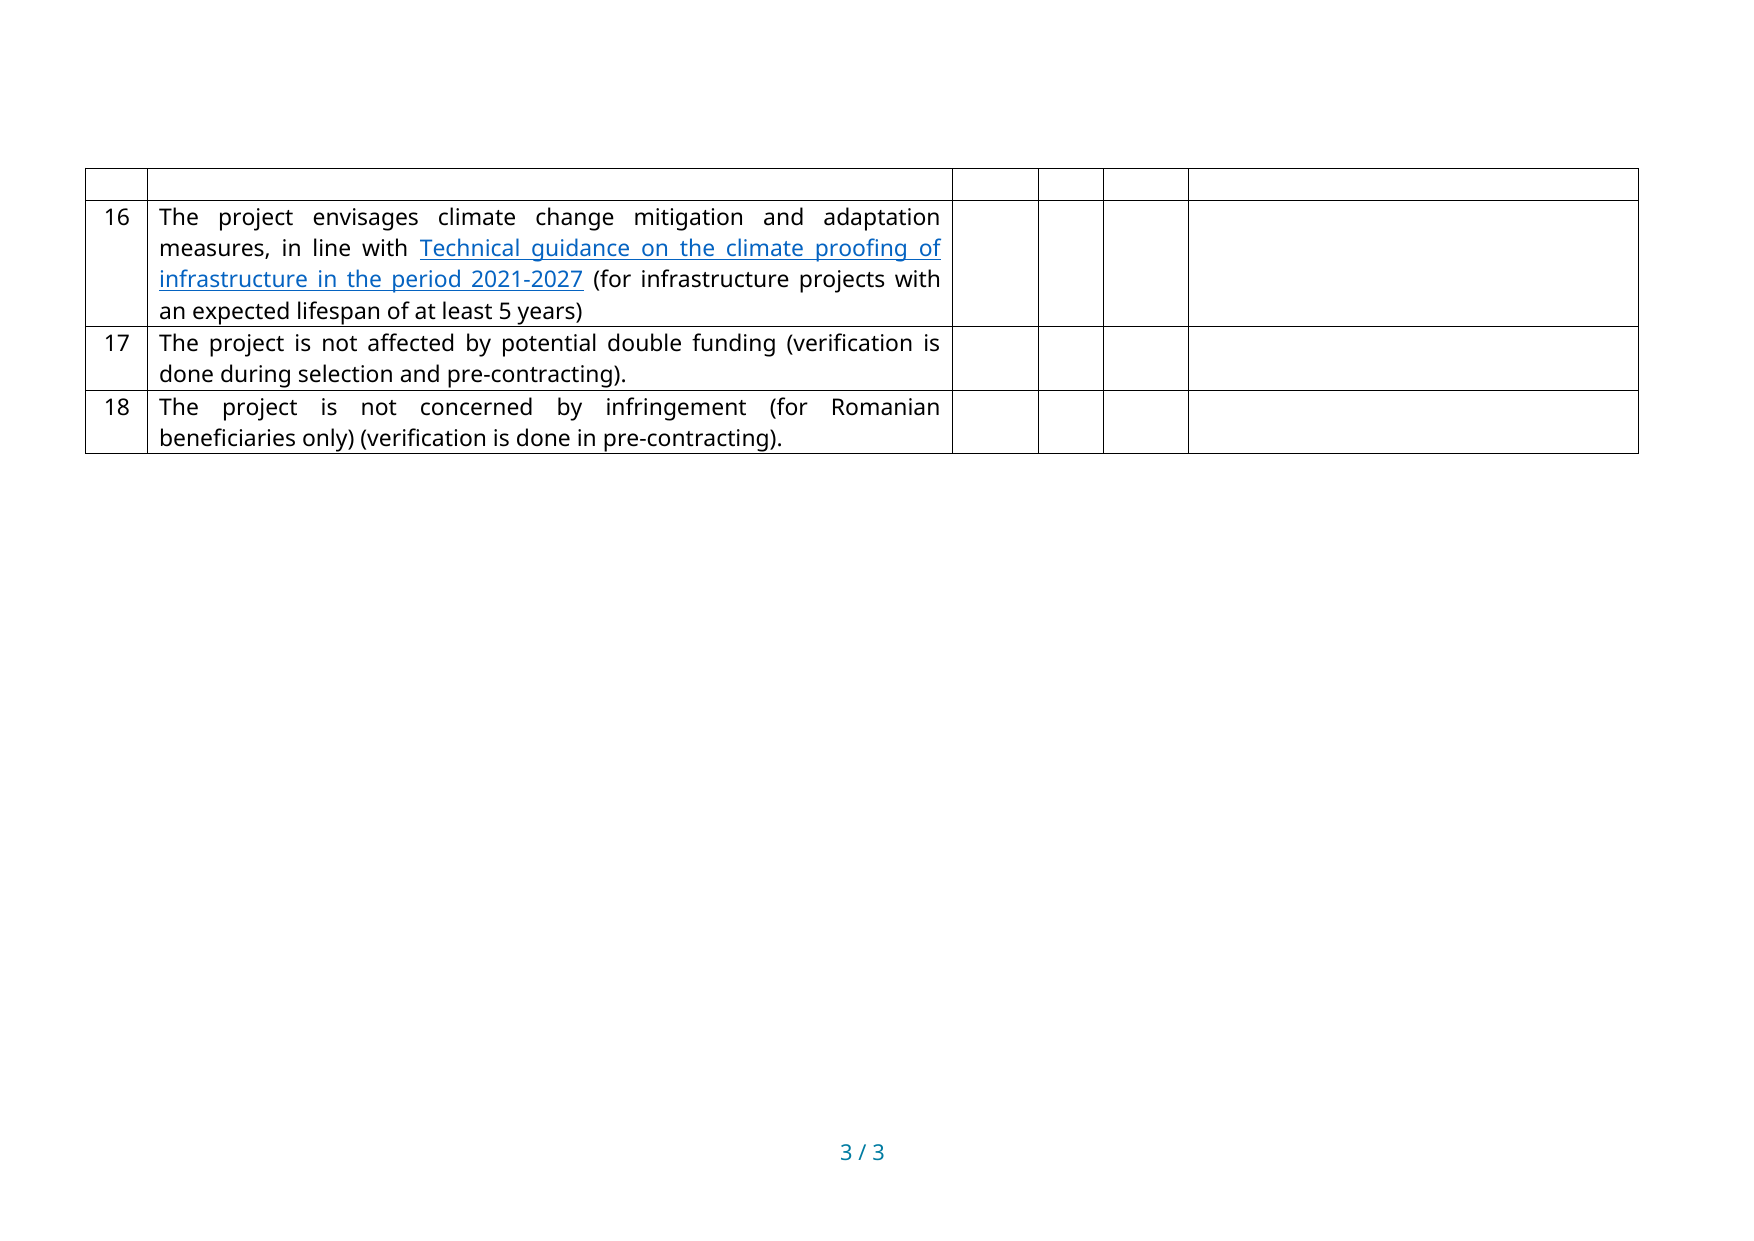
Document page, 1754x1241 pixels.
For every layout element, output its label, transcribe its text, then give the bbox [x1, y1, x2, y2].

table_cell [953, 327, 1038, 389]
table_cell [148, 169, 952, 200]
table_cell [1104, 201, 1188, 326]
table_cell [953, 391, 1038, 453]
table_cell 16 [86, 201, 147, 326]
table_cell [1189, 391, 1638, 453]
table_cell [1189, 327, 1638, 389]
table_cell The project is not concerned by infringement (for Romanian beneficiaries only) (verification is done in pre-contracting). [148, 391, 952, 453]
table_cell [1104, 391, 1188, 453]
table_cell [1039, 169, 1103, 200]
table_cell [1104, 169, 1188, 200]
table_cell [953, 201, 1038, 326]
table_cell The project is not affected by potential double funding (verification is done during selection and pre-contracting). [148, 327, 952, 389]
table_cell [1039, 327, 1103, 389]
table_cell [1104, 327, 1188, 389]
table_cell [1189, 169, 1638, 200]
table_cell [953, 169, 1038, 200]
table_cell [1039, 391, 1103, 453]
table_cell The project envisages climate change mitigation and adaptation measures, in line with Technical guidance on the climate proofing of infrastructure in the period 2021-2027 (for infrastructure projects with an expected lifespan of at least 5 years) [148, 201, 952, 326]
table_cell 18 [86, 391, 147, 453]
table_cell 17 [86, 327, 147, 389]
table_cell [1039, 201, 1103, 326]
table_cell 15 [86, 169, 147, 200]
table_cell [1189, 201, 1638, 326]
